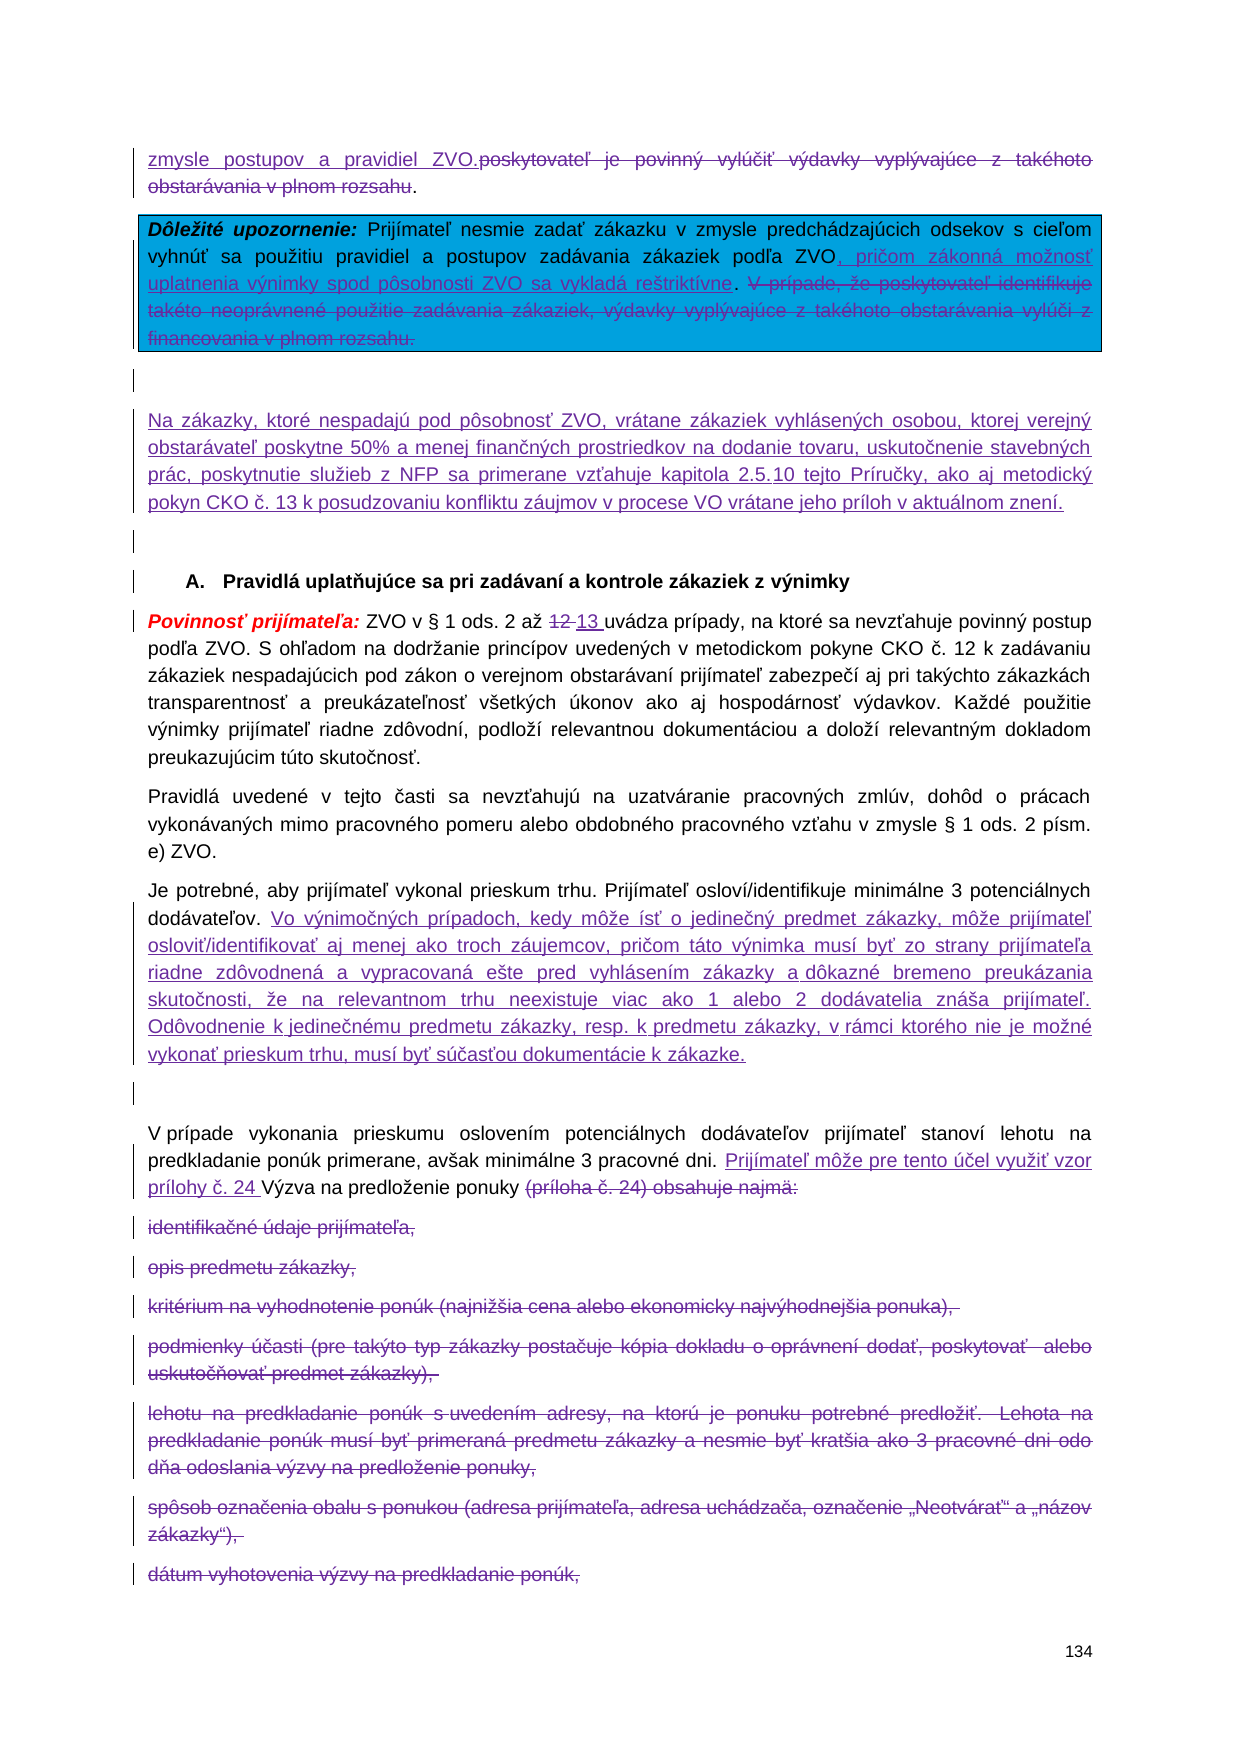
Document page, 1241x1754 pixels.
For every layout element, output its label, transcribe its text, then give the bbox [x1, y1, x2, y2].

text V prípade vykonania prieskumu oslovením potenciálnych dodávateľov prijímateľ stanoví lehotu na predkladanie ponúk primerane, avšak minimálne 3 pracovné dni. Výzva na predloženie ponuky [148, 1122, 1092, 1199]
text Pravidlá uvedené v tejto časti sa nevzťahujú na uzatváranie pracovných zmlúv, dohôd o prácach vykonávaných mimo pracovného pomeru alebo obdobného pracovného vzťahu v zmysle § 1 ods. 2 písm. e) ZVO. [148, 785, 1092, 862]
list Pravidlá uplatňujúce sa pri zadávaní a kontrole zákaziek z výnimky [185, 570, 1092, 593]
text Povinnosť prijímateľa: ZVO v § 1 ods. 2 až uvádza prípady, na ktoré sa nevzťahuje povinný postup podľa ZVO. S ohľadom na dodržanie princípov uvedených v metodickom pokyne CKO č. 12 k zadávaniu zákaziek nespadajúcich pod zákon o verejnom obstarávaní prijímateľ zabezpečí aj pri takýchto zákazkách transparentnosť a preukázateľnosť všetkých úkonov ako aj hospodárnosť výdavkov. Každé použitie výnimky prijímateľ riadne zdôvodní, podloží relevantnou dokumentáciou a doloží relevantným dokladom preukazujúcim túto skutočnosť. [148, 609, 1092, 768]
text Je potrebné, aby prijímateľ vykonal prieskum trhu. Prijímateľ osloví/identifikuje minimálne 3 potenciálnych dodávateľov. [148, 955, 1092, 1035]
text Je potrebné, aby prijímateľ vykonal prieskum trhu. Prijímateľ osloví/identifikuje minimálne 3 potenciálnych dodávateľov. [148, 879, 1092, 954]
text Dôležité upozornenie: Prijímateľ nesmie zadať zákazku v zmysle predchádzajúcich odsekov s cieľom vyhnúť sa použitiu pravidiel a postupov zadávania zákaziek podľa ZVO. [139, 216, 1101, 351]
text Je potrebné, aby prijímateľ vykonal prieskum trhu. Prijímateľ osloví/identifikuje minimálne 3 potenciálnych dodávateľov. [148, 1036, 1092, 1065]
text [148, 148, 1092, 198]
